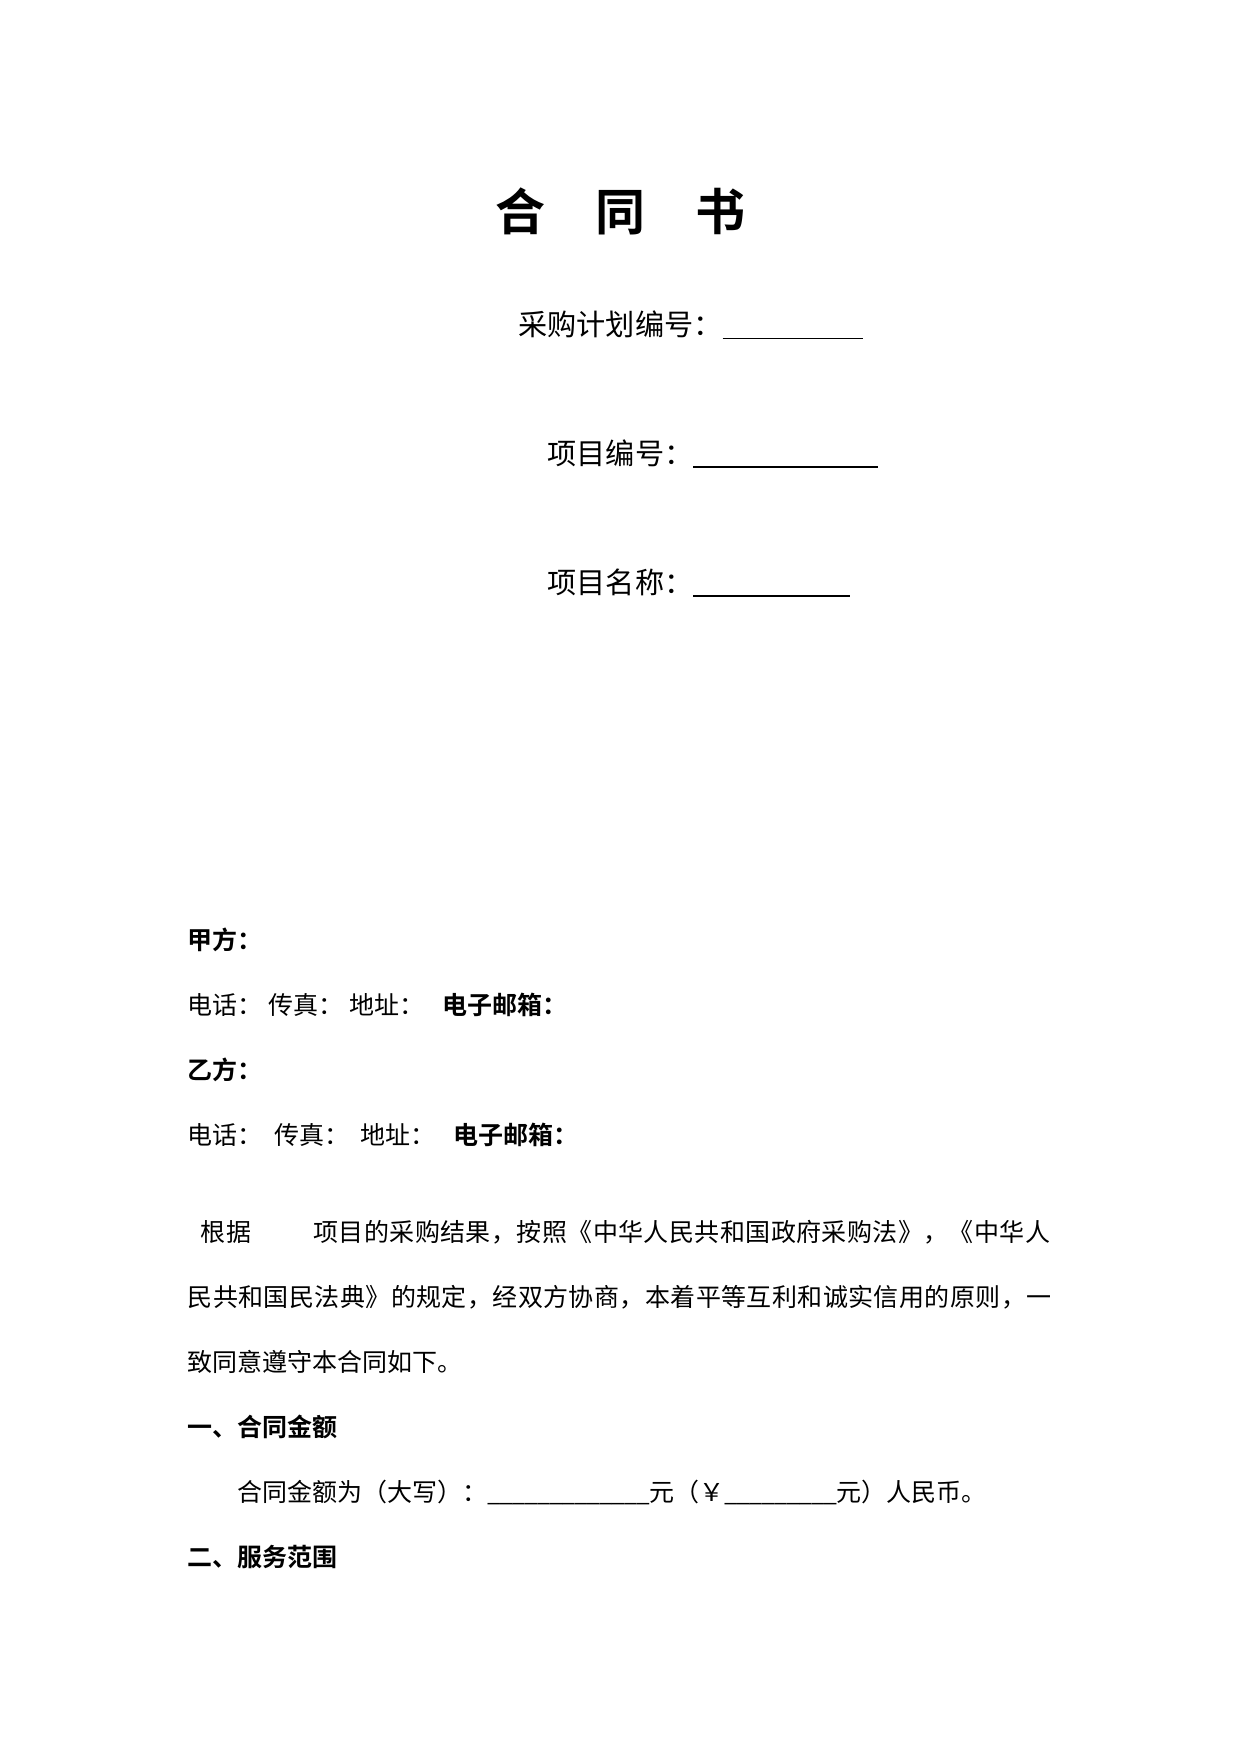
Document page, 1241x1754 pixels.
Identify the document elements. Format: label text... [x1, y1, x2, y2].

text 电话： 传真： 地址： 电子邮箱： [187, 972, 1053, 1037]
text 项目编号： [187, 421, 1053, 486]
text 合同金额为（大写）：_____________元（￥_________元）人民币。 [187, 1459, 1053, 1524]
text 一、合同金额 [187, 1394, 1053, 1459]
text 电话： 传真： 地址： 电子邮箱： [187, 1102, 1053, 1167]
text 甲方： [187, 907, 1053, 972]
text 乙方： [187, 1037, 1053, 1102]
text 二、服务范围 [187, 1524, 1053, 1589]
text 根据 项目的采购结果，按照《中华人民共和国政府采购法》，《中华人民共和国民法典》的规定，经双方协商，本着平等互利和诚实信用的原则，一致同意遵守本合同如下。 [187, 1199, 1053, 1394]
text 合 同 书 [187, 162, 1053, 259]
text 采购计划编号： [187, 292, 1053, 357]
text 项目名称： [187, 549, 1053, 614]
